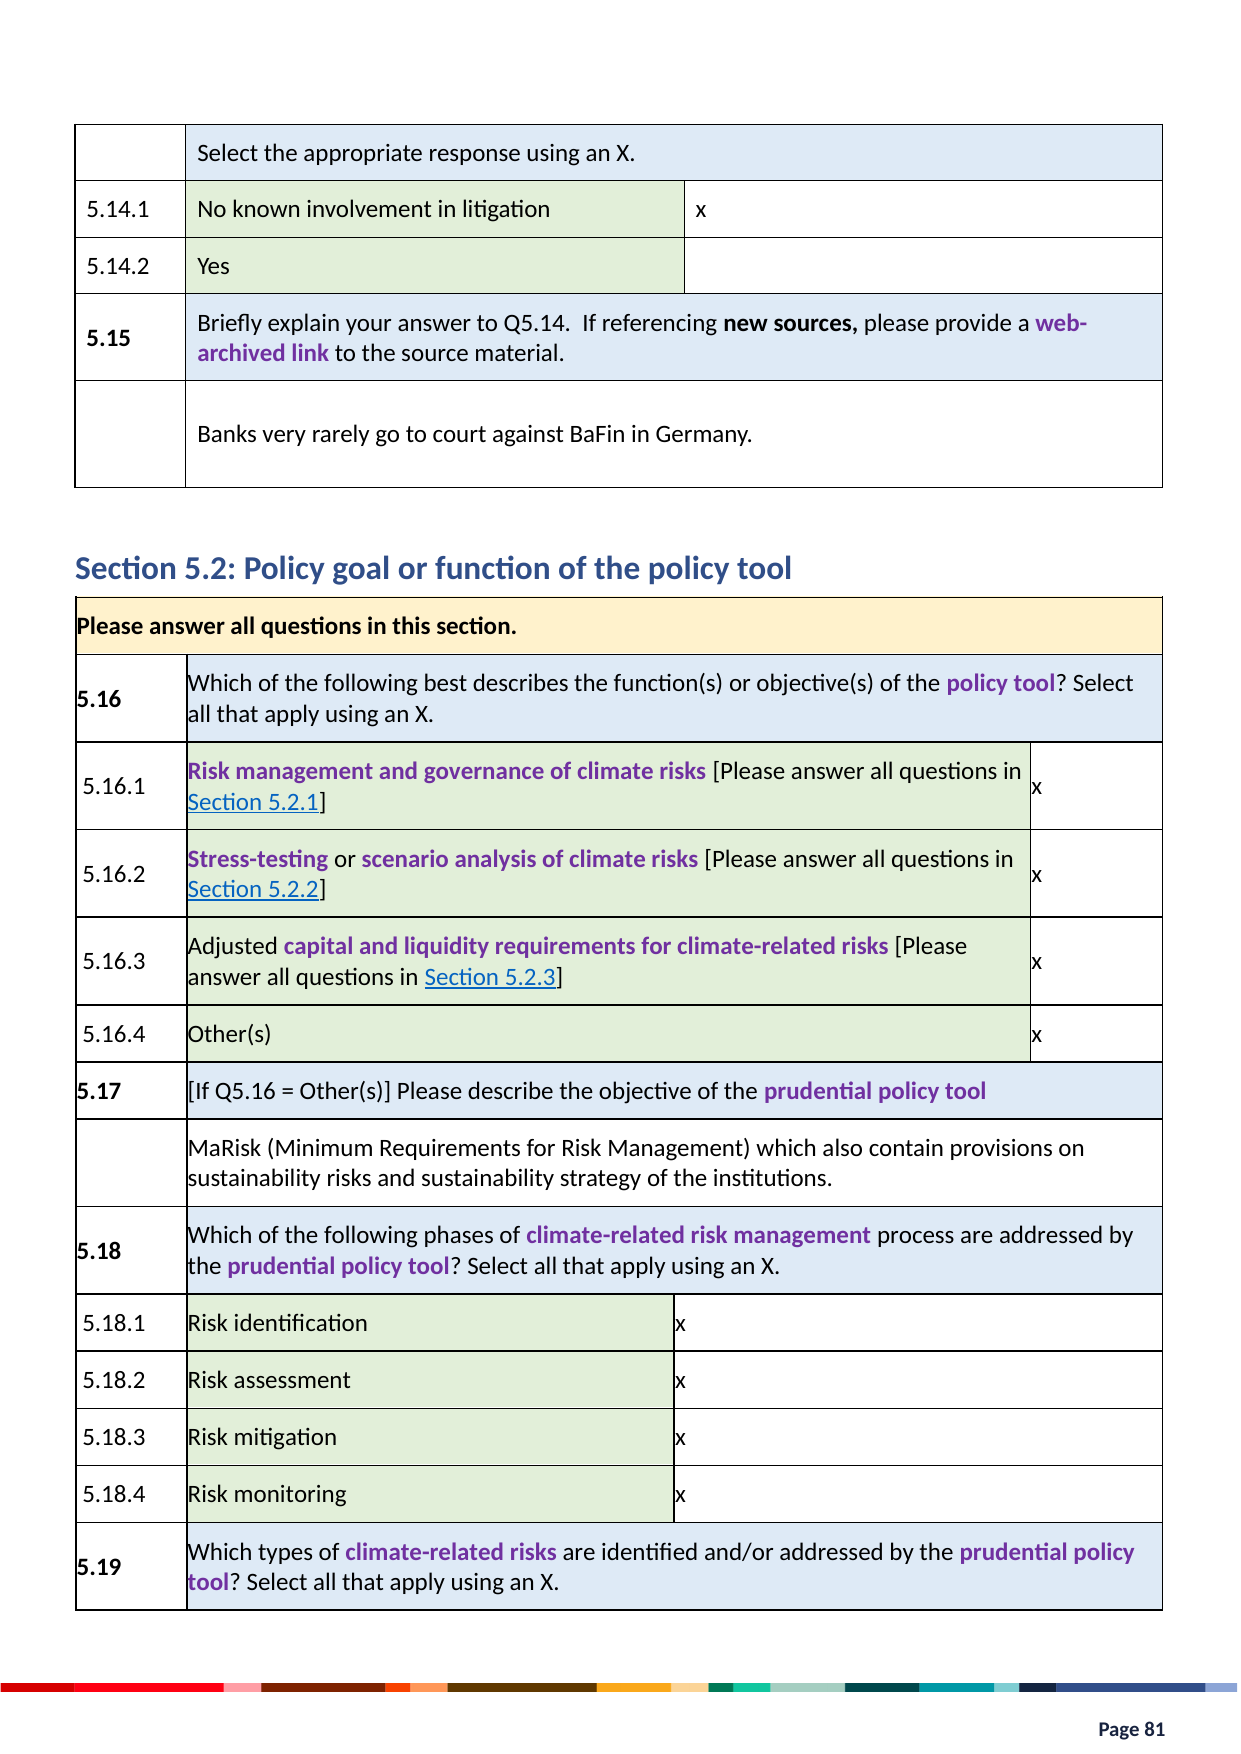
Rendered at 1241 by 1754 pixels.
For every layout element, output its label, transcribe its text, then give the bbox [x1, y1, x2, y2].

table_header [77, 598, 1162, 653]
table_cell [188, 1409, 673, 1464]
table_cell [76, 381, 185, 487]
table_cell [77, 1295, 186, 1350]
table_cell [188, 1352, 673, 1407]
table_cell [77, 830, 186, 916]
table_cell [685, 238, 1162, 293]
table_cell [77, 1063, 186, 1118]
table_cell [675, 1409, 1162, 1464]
picture [0, 1683, 1236, 1692]
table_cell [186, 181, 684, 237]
subtitle Section 5.2: Policy goal or function of the policy tool [75, 547, 1165, 588]
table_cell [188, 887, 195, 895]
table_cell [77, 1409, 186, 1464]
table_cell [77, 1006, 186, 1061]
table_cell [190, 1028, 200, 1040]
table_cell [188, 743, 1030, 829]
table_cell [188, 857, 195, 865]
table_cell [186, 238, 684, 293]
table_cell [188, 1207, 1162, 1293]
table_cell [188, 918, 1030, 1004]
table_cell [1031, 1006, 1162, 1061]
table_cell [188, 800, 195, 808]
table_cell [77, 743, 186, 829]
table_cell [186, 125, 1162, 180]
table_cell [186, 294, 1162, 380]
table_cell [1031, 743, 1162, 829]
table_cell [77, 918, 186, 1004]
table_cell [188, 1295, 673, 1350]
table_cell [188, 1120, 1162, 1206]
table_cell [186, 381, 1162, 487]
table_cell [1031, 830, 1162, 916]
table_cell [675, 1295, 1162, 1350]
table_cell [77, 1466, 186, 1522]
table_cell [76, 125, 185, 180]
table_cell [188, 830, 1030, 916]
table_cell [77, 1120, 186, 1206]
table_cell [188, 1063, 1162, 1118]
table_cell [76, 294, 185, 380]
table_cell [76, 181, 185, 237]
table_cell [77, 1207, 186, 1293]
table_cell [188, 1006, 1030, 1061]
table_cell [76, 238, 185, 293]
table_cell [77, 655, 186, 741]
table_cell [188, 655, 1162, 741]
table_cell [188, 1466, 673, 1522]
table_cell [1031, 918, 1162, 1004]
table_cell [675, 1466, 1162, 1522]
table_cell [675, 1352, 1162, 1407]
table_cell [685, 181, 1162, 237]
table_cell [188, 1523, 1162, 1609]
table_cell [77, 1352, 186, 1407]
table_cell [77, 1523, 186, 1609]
